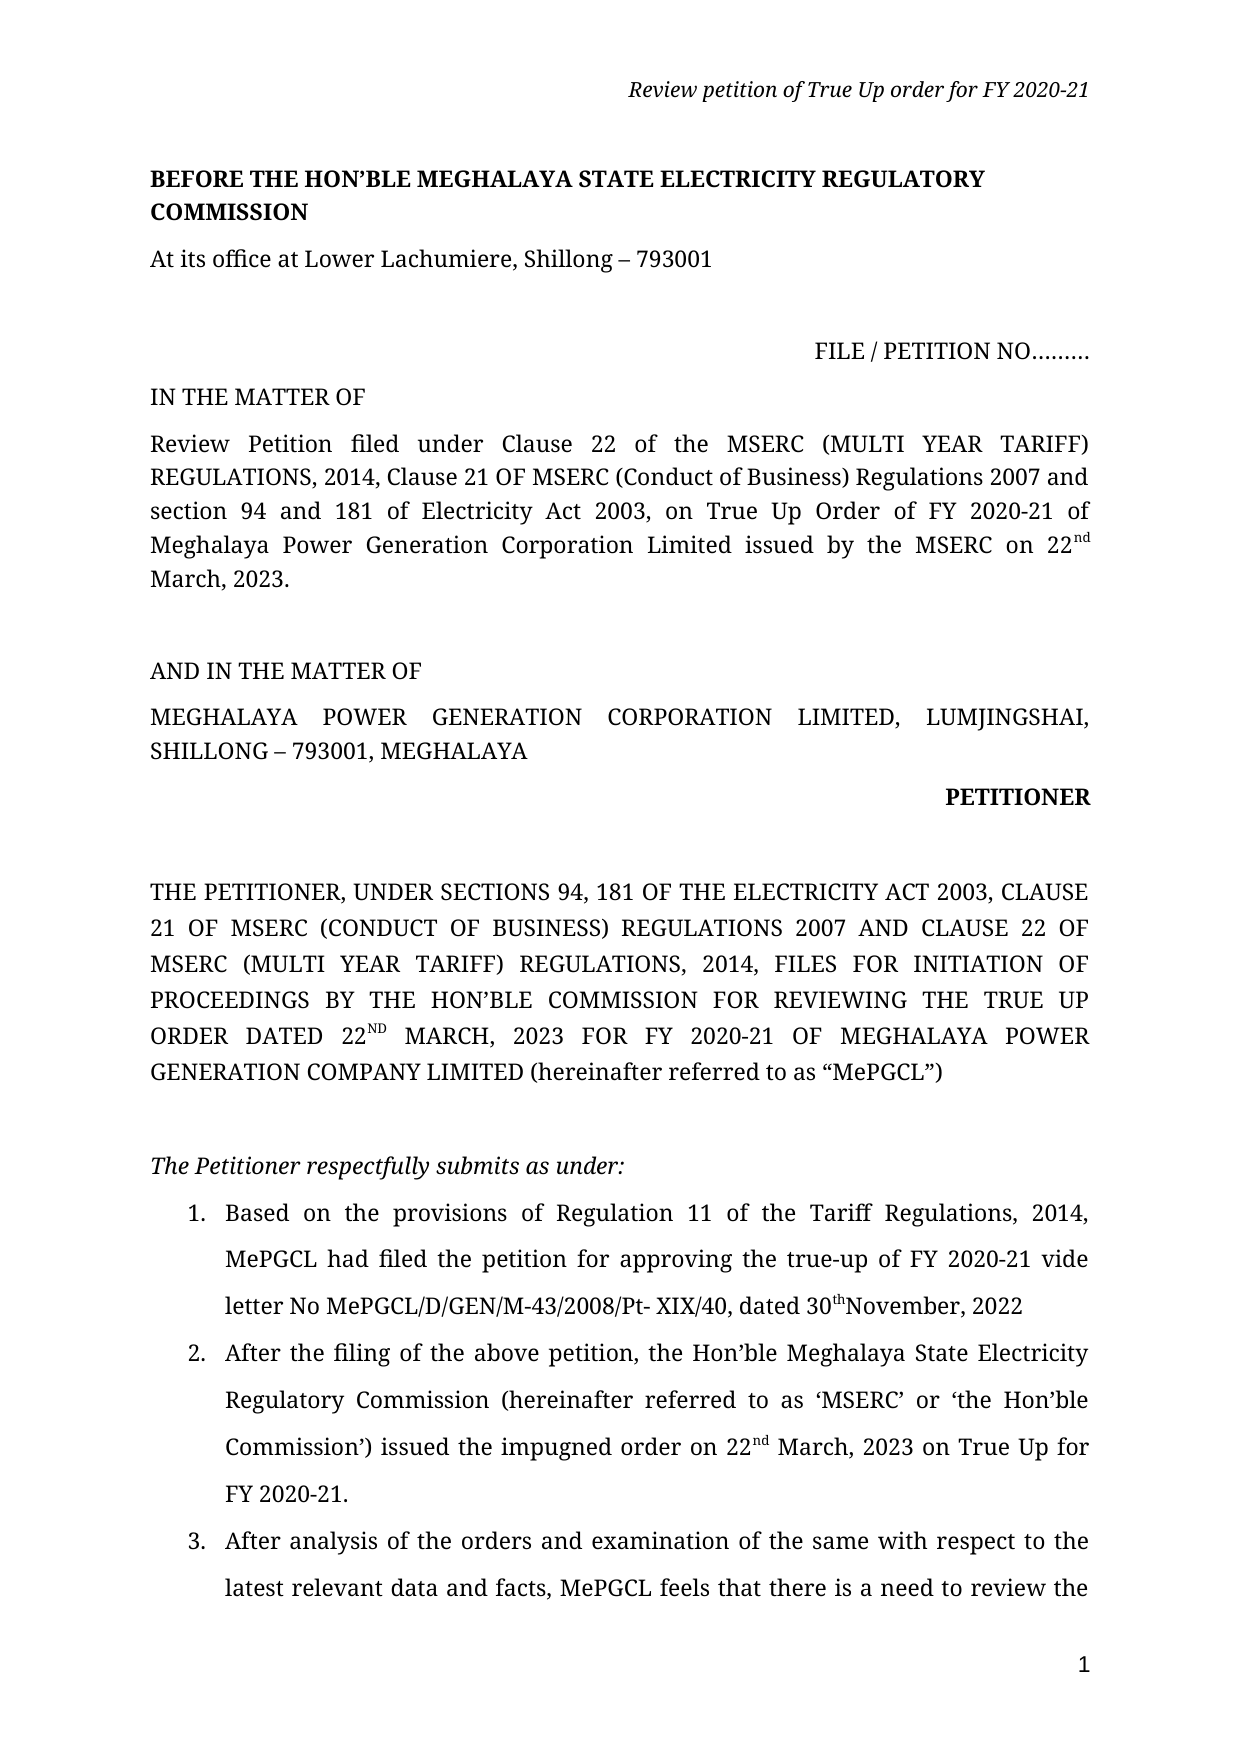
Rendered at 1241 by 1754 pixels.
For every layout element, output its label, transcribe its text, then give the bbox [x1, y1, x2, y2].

text IN THE MATTER OF [150, 381, 1090, 412]
text FILE / PETITION NO……… [750, 335, 1090, 366]
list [187, 1525, 1090, 1603]
text BEFORE THE HON’BLE MEGHALAYA STATE ELECTRICITY REGULATORY COMMISSION [150, 162, 1090, 227]
text Review Petition filed under Clause 22 of the MSERC (MULTI YEAR TARIFF) REGULATIONS, 2014, Clause 21 OF MSERC (Conduct of Business) Regulations 2007 and section 94 and 181 of Electricity Act 2003, on True Up Order of FY 2020-21 of Meghalaya Power Generation Corporation Limited issued by the MSERC on 22nd March, 2023. [150, 427, 1090, 594]
text The Petitioner respectfully submits as under: [150, 1150, 1090, 1182]
text MEGHALAYA POWER GENERATION CORPORATION LIMITED, LUMJINGSHAI, SHILLONG – 793001, MEGHALAYA [150, 701, 1090, 766]
text PETITIONER [150, 781, 1090, 812]
list After the filing of the above petition, the Hon’ble Meghalaya State Electricity Regulatory Commission (hereinafter referred to as ‘MSERC’ or ‘the Hon’ble Commission’) issued the impugned order on 22nd March, 2023 on True Up for FY 2020-21. [187, 1337, 1090, 1509]
text AND IN THE MATTER OF [150, 655, 1090, 686]
list Based on the provisions of Regulation 11 of the Tariff Regulations, 2014, MePGCL had filed the petition for approving the true-up of FY 2020-21 vide letter No MePGCL/D/GEN/M-43/2008/Pt- XIX/40, dated 30thNovember, 2022 [187, 1197, 1090, 1322]
text At its office at Lower Lachumiere, Shillong – 793001 [150, 242, 1090, 274]
text THE PETITIONER, UNDER SECTIONS 94, 181 OF THE ELECTRICITY ACT 2003, CLAUSE 21 OF MSERC (CONDUCT OF BUSINESS) REGULATIONS 2007 AND CLAUSE 22 OF MSERC (MULTI YEAR TARIFF) REGULATIONS, 2014, FILES FOR INITIATION OF PROCEEDINGS BY THE HON’BLE COMMISSION FOR REVIEWING THE TRUE UP ORDER DATED 22ND MARCH, 2023 FOR FY 2020-21 OF MEGHALAYA POWER GENERATION COMPANY LIMITED (hereinafter referred to as “MePGCL”) [150, 876, 1090, 1087]
